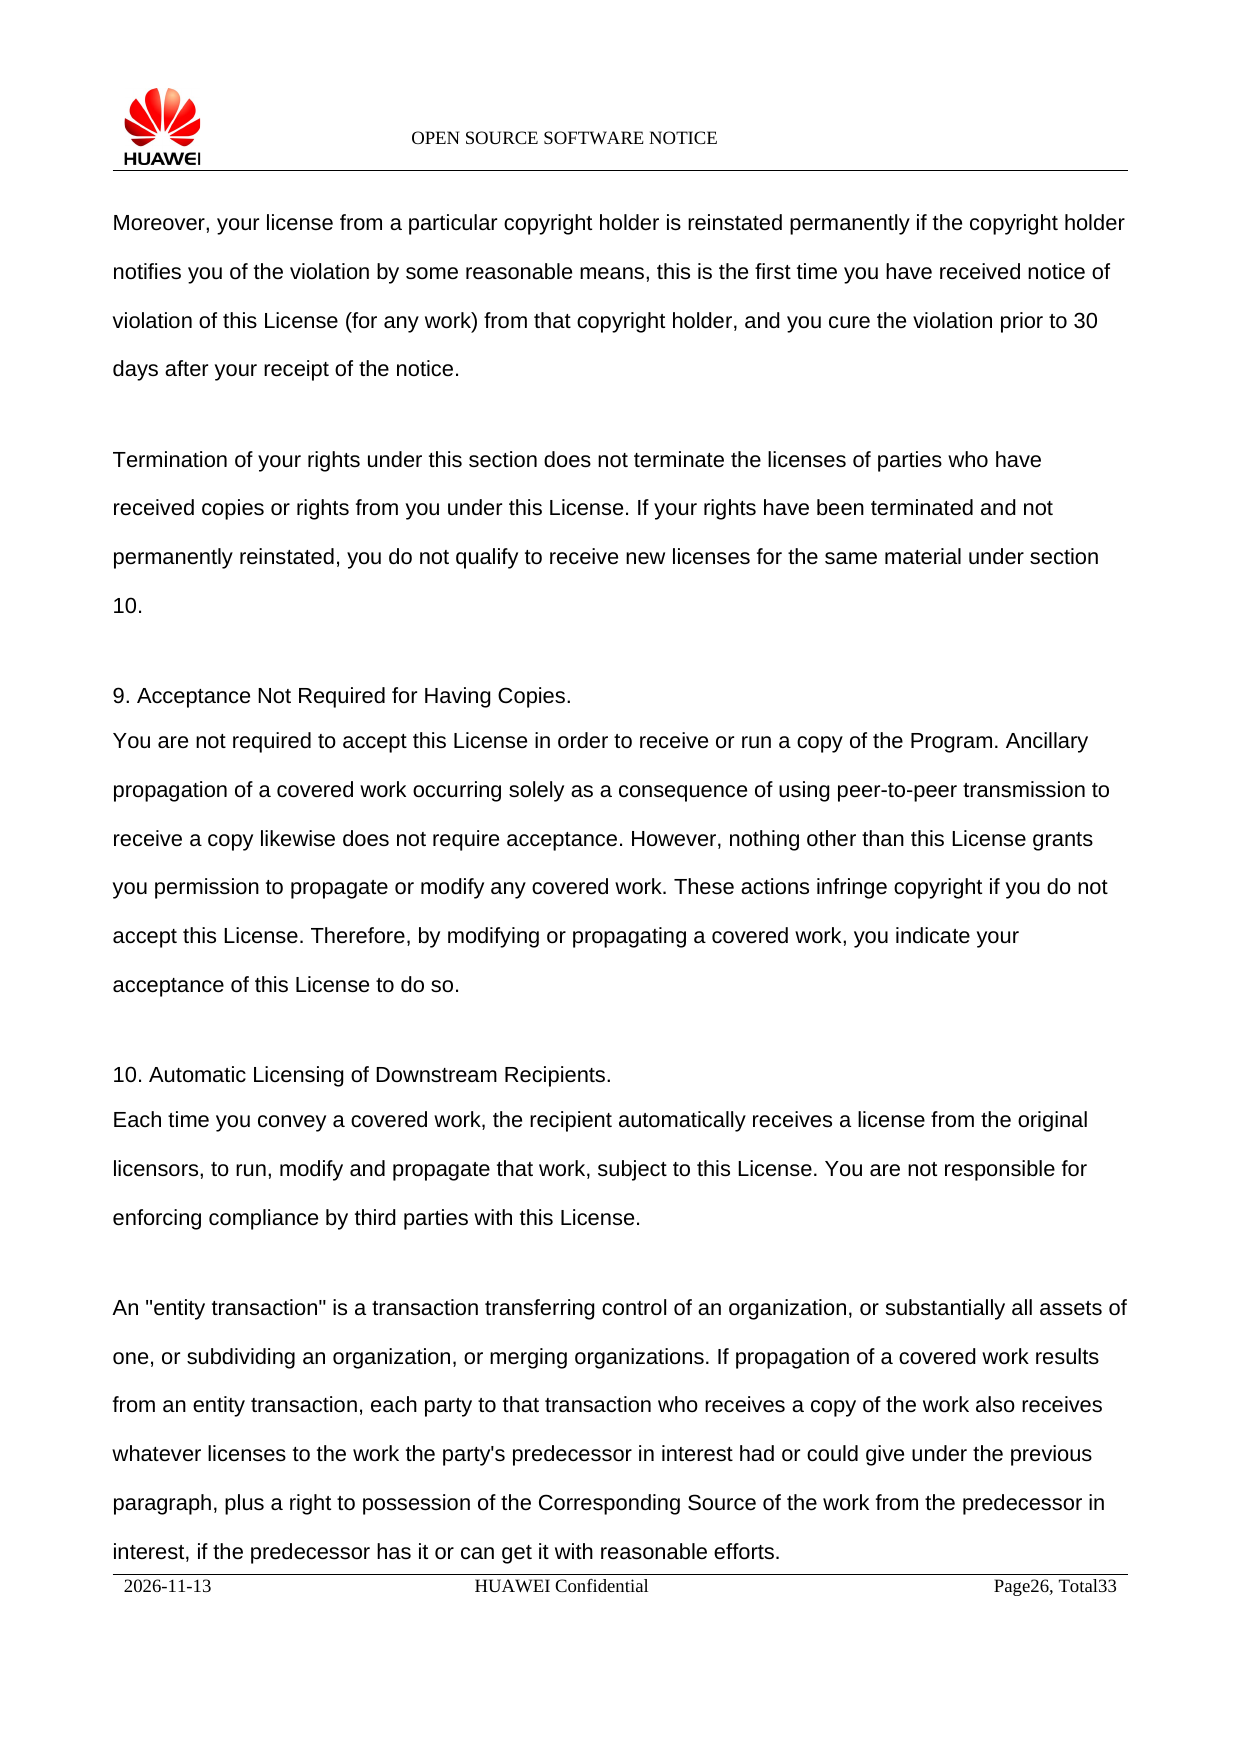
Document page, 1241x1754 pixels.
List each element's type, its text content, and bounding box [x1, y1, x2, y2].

text 9. Acceptance Not Required for Having Copies. [112, 679, 1128, 712]
text You are not required to accept this License in order to receive or run a copy of the Program. Ancillary propagation of a covered work occurring solely as a consequence of using peer-to-peer transmission to receive a copy likewise does not require acceptance. However, nothing other than this License grants you permission to propagate or modify any covered work. These actions infringe copyright if you do not accept this License. Therefore, by modifying or propagating a covered work, you indicate your acceptance of this License to do so. [112, 724, 1128, 1001]
picture [124, 88, 201, 165]
text Termination of your rights under this section does not terminate the licenses of parties who have received copies or rights from you under this License. If your rights have been terminated and not permanently reinstated, you do not qualify to receive new licenses for the same material under section 10. [112, 443, 1128, 622]
text Moreover, your license from a particular copyright holder is reinstated permanently if the copyright holder notifies you of the violation by some reasonable means, this is the first time you have received notice of violation of this License (for any work) from that copyright holder, and you cure the violation prior to 30 days after your receipt of the notice. [112, 206, 1128, 385]
text Each time you convey a covered work, the recipient automatically receives a license from the original licensors, to run, modify and propagate that work, subject to this License. You are not responsible for enforcing compliance by third parties with this License. [112, 1103, 1128, 1233]
text 10. Automatic Licensing of Downstream Recipients. [112, 1058, 1128, 1091]
text An "entity transaction" is a transaction transferring control of an organization, or substantially all assets of one, or subdividing an organization, or merging organizations. If propagation of a covered work results from an entity transaction, each party to that transaction who receives a copy of the work also receives whatever licenses to the work the party's predecessor in interest had or could give under the previous paragraph, plus a right to possession of the Corresponding Source of the work from the predecessor in interest, if the predecessor has it or can get it with reasonable efforts. [112, 1291, 1128, 1567]
